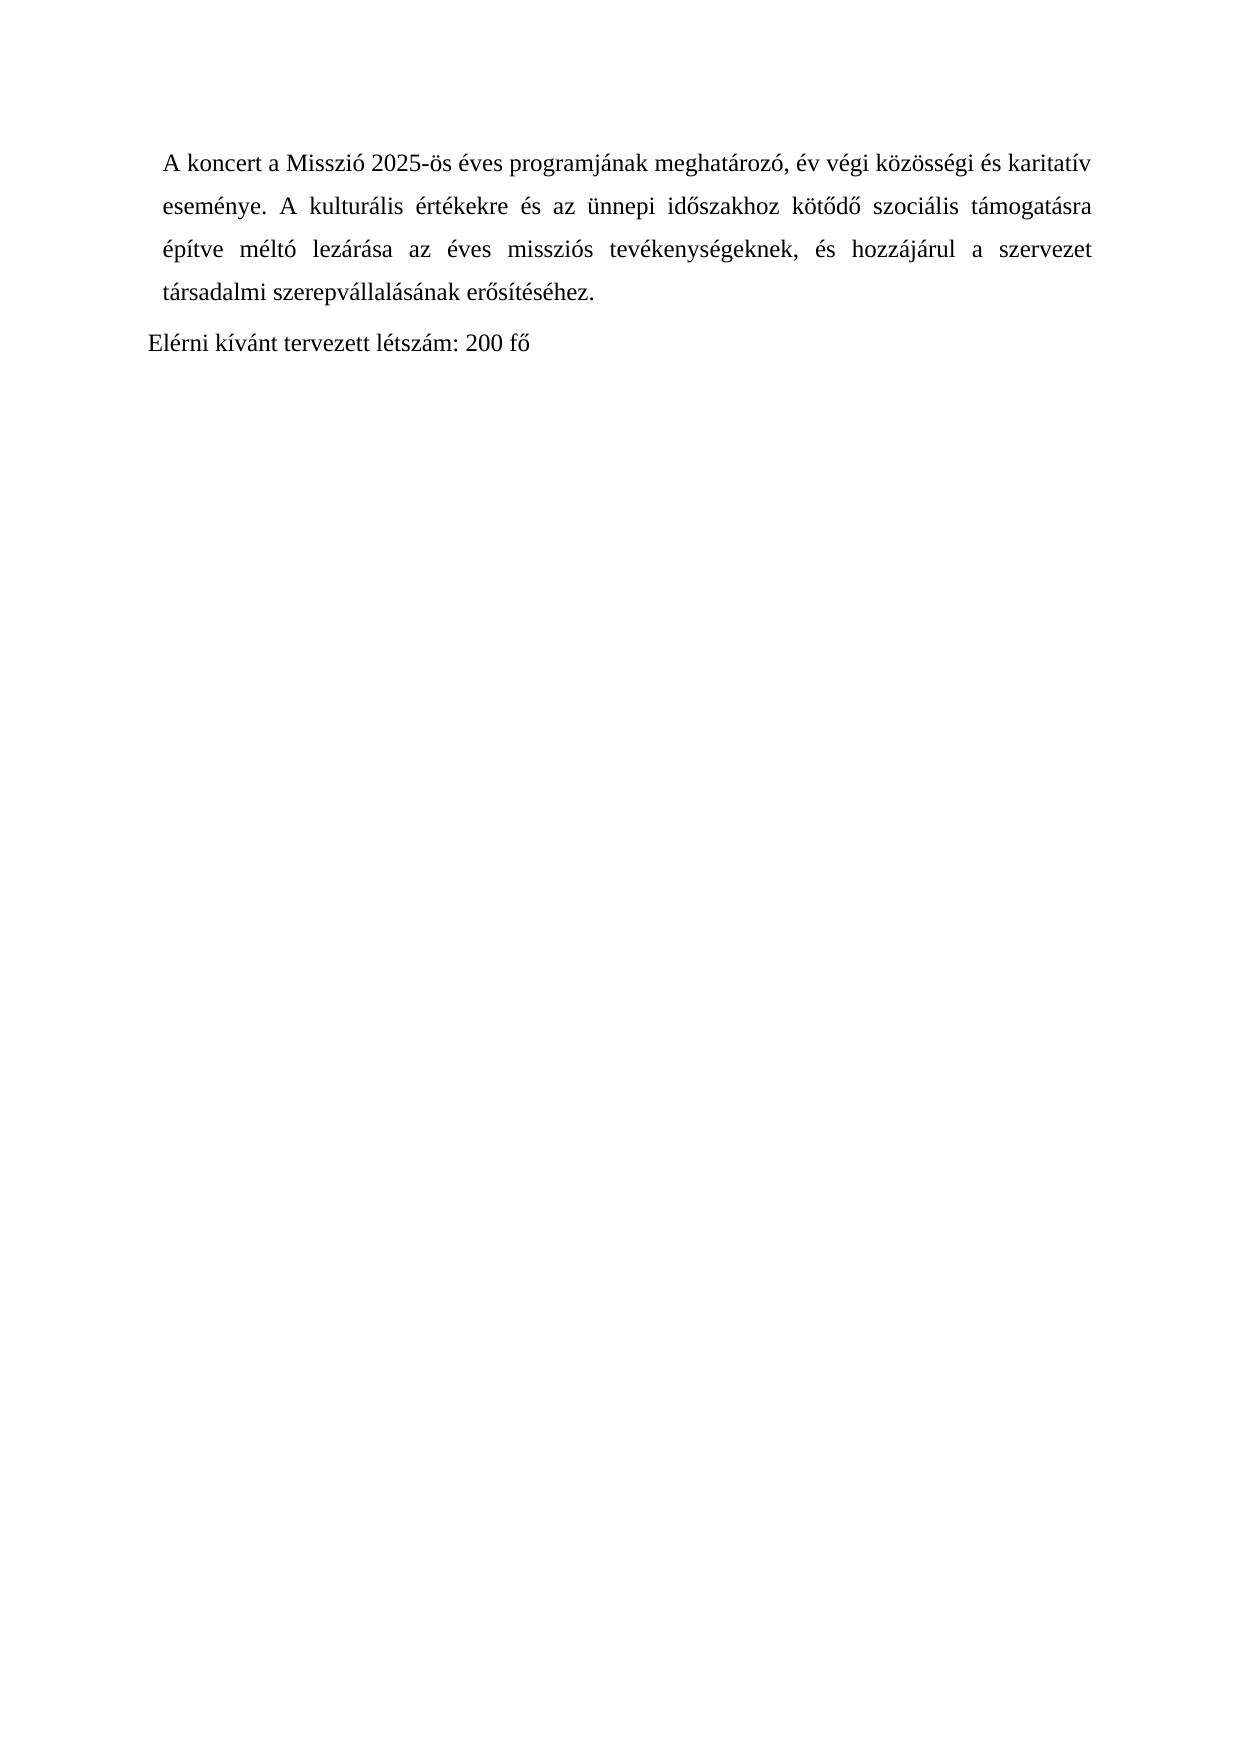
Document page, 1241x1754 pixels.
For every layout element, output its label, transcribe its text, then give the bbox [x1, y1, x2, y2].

text Elérni kívánt tervezett létszám: 200 fő [148, 328, 1093, 357]
subtitle A koncert a Misszió 2025-ös éves programjának meghatározó, év végi közösségi és karitatív eseménye. A kulturális értékekre és az ünnepi időszakhoz kötődő szociális támogatásra építve méltó lezárása az éves missziós tevékenységeknek, és hozzájárul a szervezet társadalmi szerepvállalásának erősítéséhez. [162, 148, 1093, 306]
